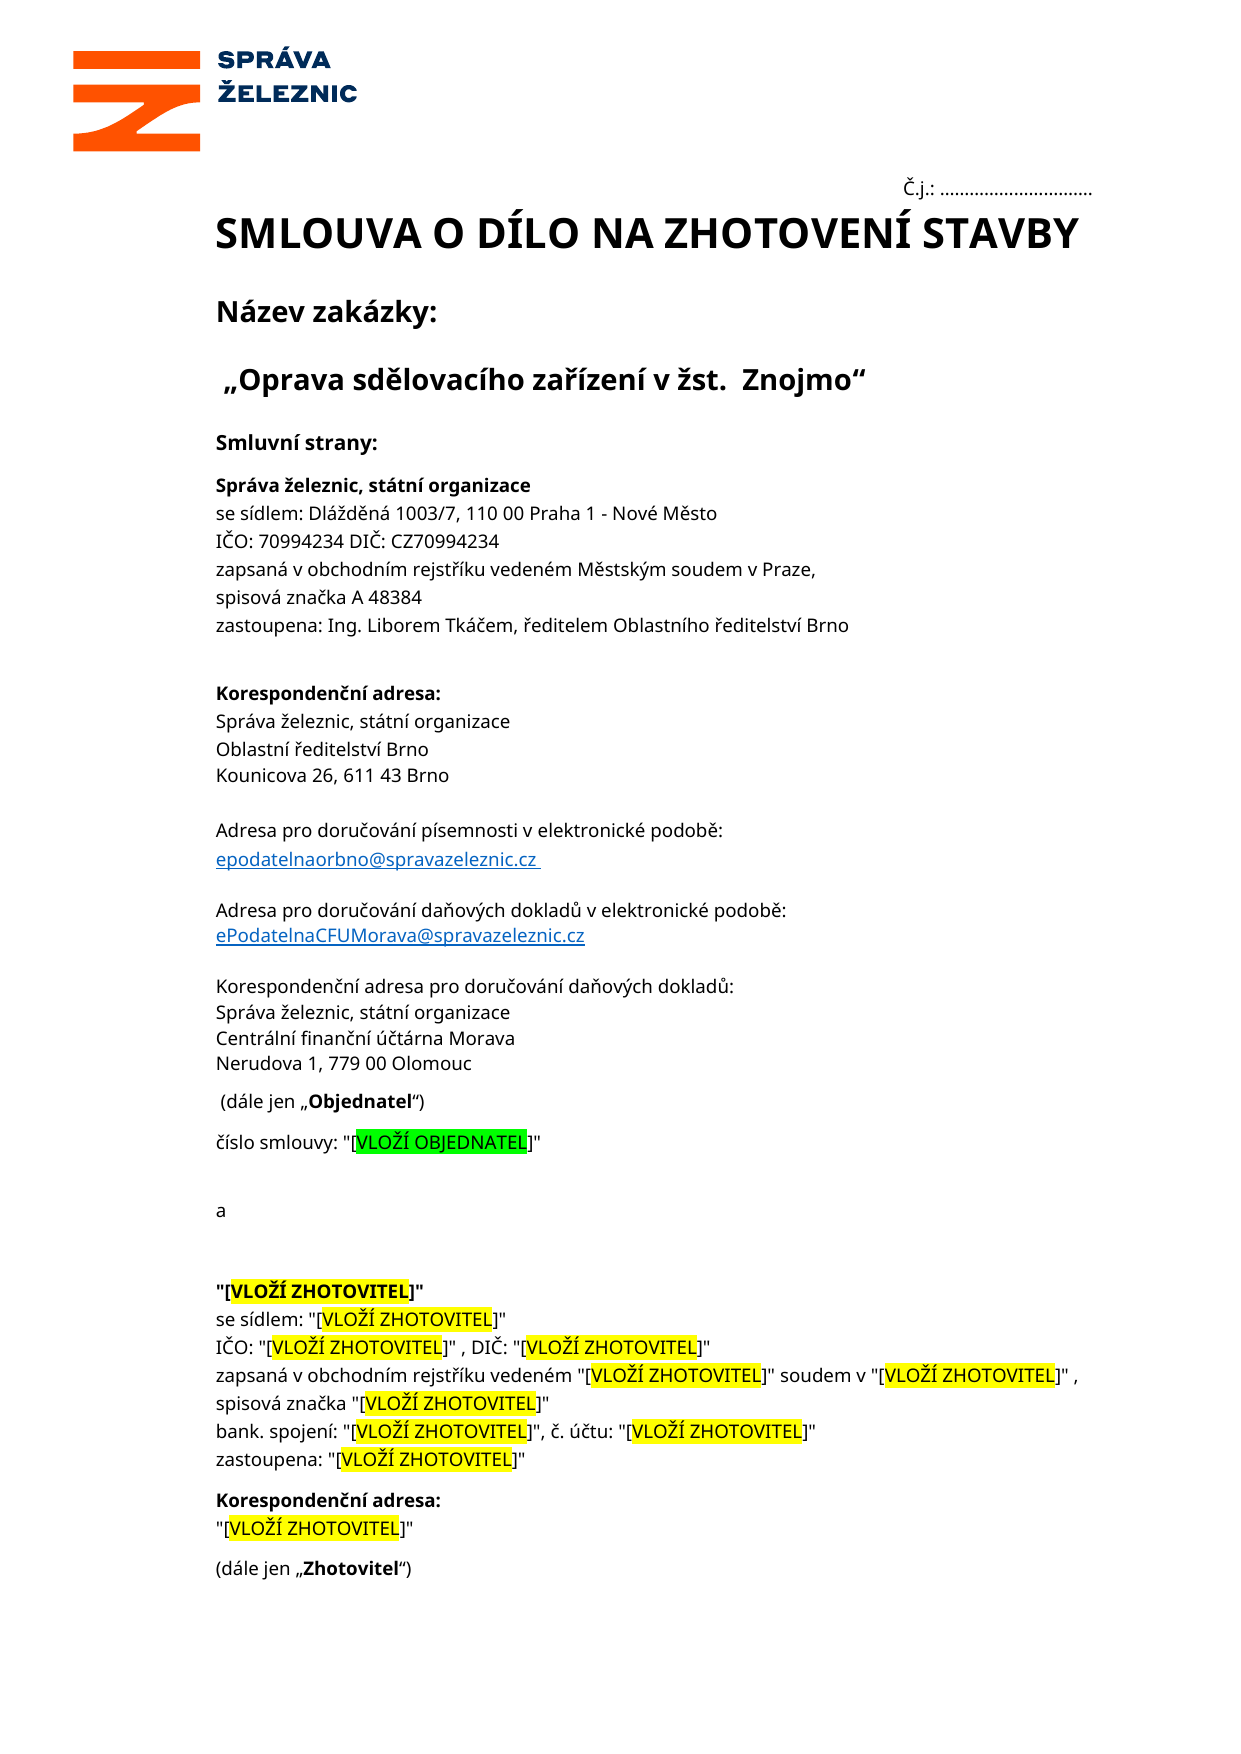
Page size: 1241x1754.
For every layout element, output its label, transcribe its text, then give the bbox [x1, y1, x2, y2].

text zapsaná v obchodním rejstříku vedeném Městským soudem v Praze, [216, 556, 1093, 582]
text Korespondenční adresa pro doručování daňových dokladů: [216, 974, 1093, 999]
text spisová značka "[VLOŽÍ ZHOTOVITEL]" [536, 1391, 1093, 1416]
text Adresa pro doručování písemnosti v elektronické podobě: [216, 817, 1093, 842]
text bank. spojení: "[VLOŽÍ ZHOTOVITEL]", č. účtu: "[VLOŽÍ ZHOTOVITEL]" [802, 1419, 1093, 1444]
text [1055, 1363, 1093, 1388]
text "[VLOŽÍ ZHOTOVITEL]" [399, 1515, 1093, 1541]
text Oblastní ředitelství Brno [216, 737, 1093, 762]
text (dále jen „Objednatel“) [216, 1088, 1093, 1114]
text SMLOUVA O DÍLO NA ZHOTOVENÍ STAVBY [216, 203, 1093, 260]
text zastoupena: "[VLOŽÍ ZHOTOVITEL]" [512, 1447, 1093, 1472]
text spisová značka A 48384 [216, 584, 1093, 609]
text Správa železnic, státní organizace [216, 472, 1093, 497]
text Správa železnic, státní organizace [216, 709, 1093, 734]
text Správa železnic, státní organizace [216, 999, 1093, 1025]
text číslo smlouvy: "[VLOŽÍ OBJEDNATEL]" [527, 1129, 1093, 1154]
text Adresa pro doručování daňových dokladů v elektronické podobě: [216, 897, 1093, 923]
text IČO: 70994234 DIČ: CZ70994234 [216, 528, 1093, 553]
text (dále jen „Zhotovitel“) [216, 1556, 1093, 1581]
text ePodatelnaCFUMorava@spravazeleznic.cz [216, 923, 1093, 948]
text zapsaná v obchodním rejstříku vedeném "[VLOŽÍ ZHOTOVITEL]" soudem v "[VLOŽÍ ZHOTOVITEL]" , [216, 1363, 591, 1388]
text Č.j.: …………………………. [216, 176, 1093, 201]
text IČO: "[VLOŽÍ ZHOTOVITEL]" , DIČ: "[VLOŽÍ ZHOTOVITEL]" [216, 1334, 1093, 1360]
text "[VLOŽÍ ZHOTOVITEL]" [216, 1278, 1093, 1304]
text se sídlem: Dlážděná 1003/7, 110 00 Praha 1 - Nové Město [216, 500, 1093, 526]
text se sídlem: "[VLOŽÍ ZHOTOVITEL]" [492, 1307, 1093, 1332]
text Kounicova 26, 611 43 Brno [216, 762, 1093, 788]
text se sídlem: "[VLOŽÍ ZHOTOVITEL]" [216, 1307, 322, 1332]
text číslo smlouvy: "[VLOŽÍ OBJEDNATEL]" [216, 1129, 356, 1154]
text Korespondenční adresa: [216, 1487, 1093, 1513]
text Korespondenční adresa: [216, 681, 1093, 706]
text Smluvní strany: [216, 428, 1093, 457]
text Název zakázky: [216, 291, 1093, 331]
text Centrální finanční účtárna Morava [216, 1025, 1093, 1050]
text spisová značka "[VLOŽÍ ZHOTOVITEL]" [216, 1391, 365, 1416]
text a [216, 1197, 1093, 1223]
text Nerudova 1, 779 00 Olomouc [216, 1050, 1093, 1076]
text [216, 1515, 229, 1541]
text epodatelnaorbno@spravazeleznic.cz [216, 846, 1093, 872]
text „Oprava sdělovacího zařízení v žst. Znojmo“ [216, 359, 1093, 399]
text zastoupena: Ing. Liborem Tkáčem, ředitelem Oblastního ředitelství Brno [216, 612, 1093, 638]
text zastoupena: "[VLOŽÍ ZHOTOVITEL]" [216, 1447, 341, 1472]
